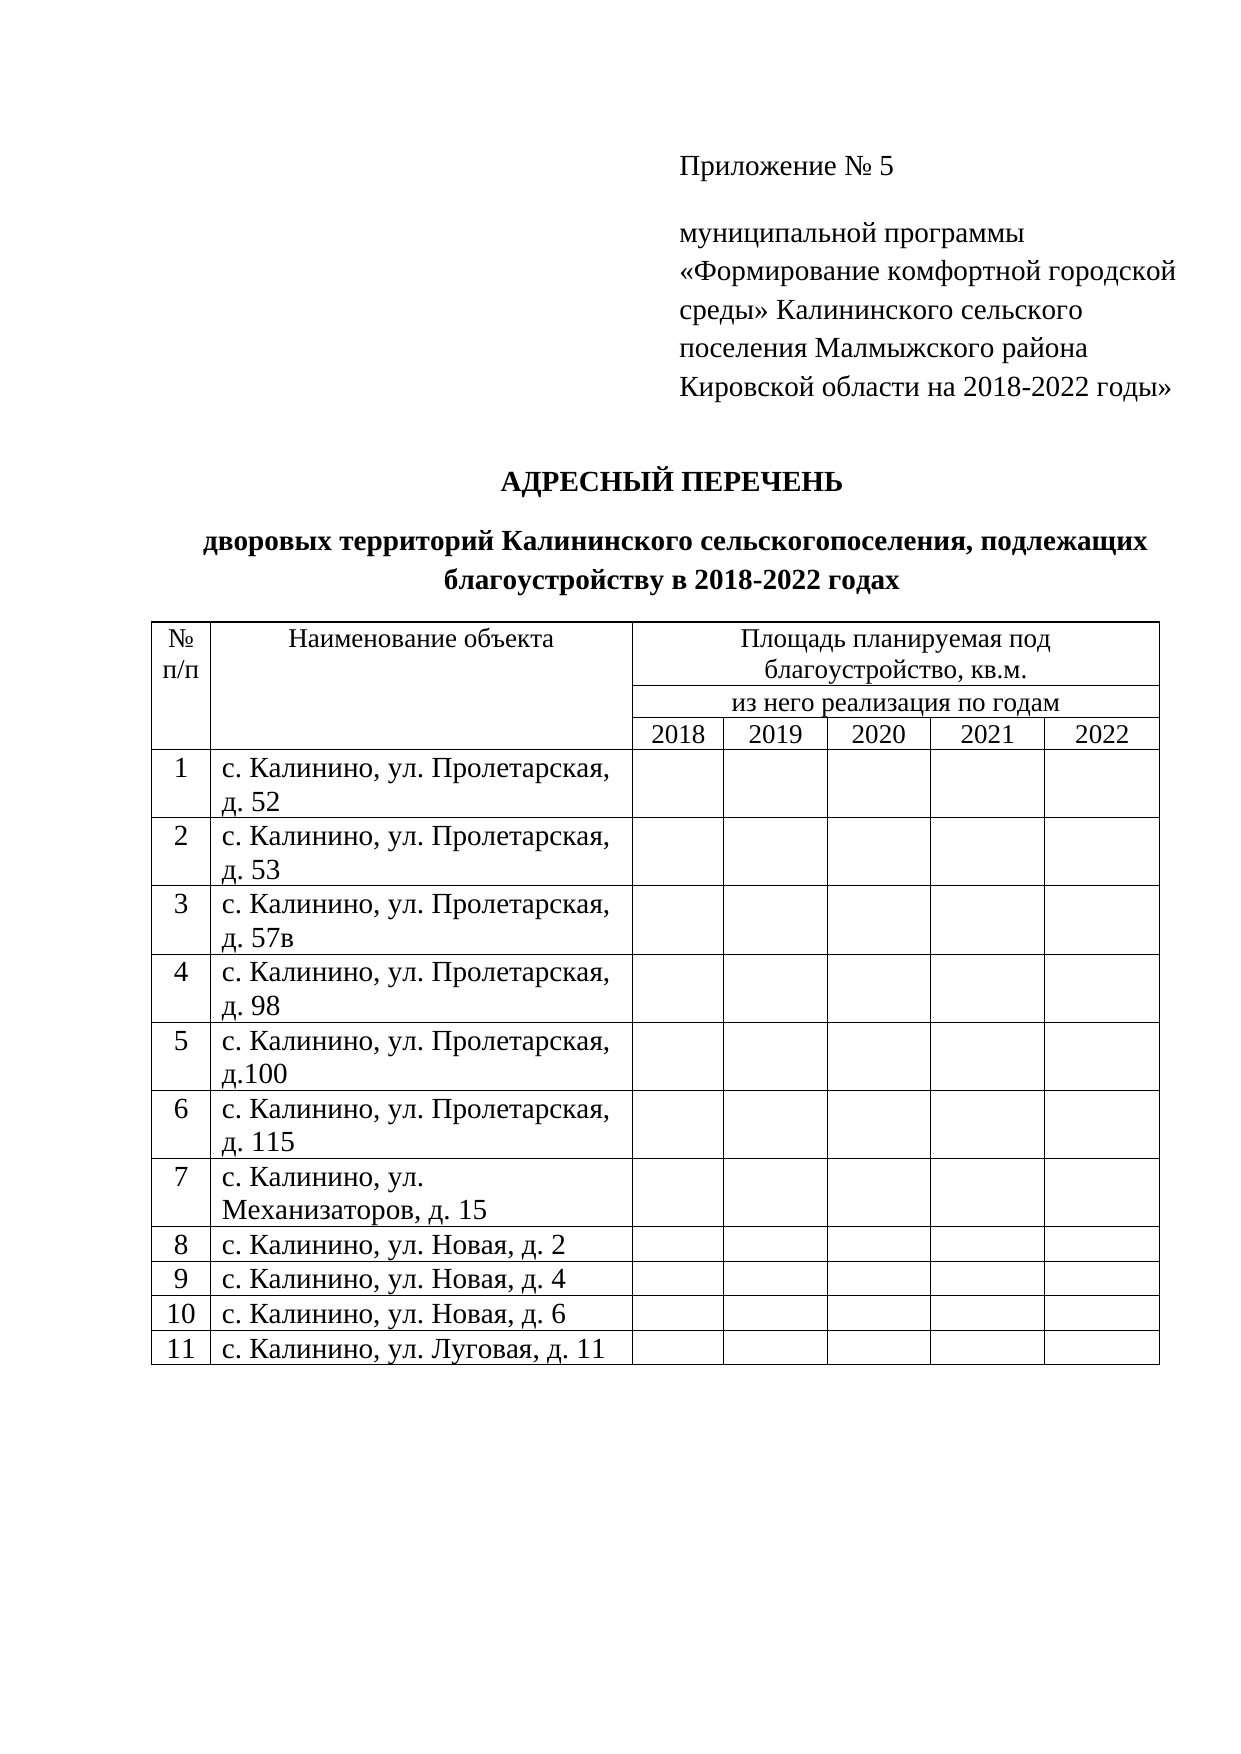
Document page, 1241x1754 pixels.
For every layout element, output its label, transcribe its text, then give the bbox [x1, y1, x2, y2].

table_cell 1 [152, 750, 210, 817]
table_cell [828, 1159, 930, 1226]
table_cell с. Калинино, ул. Механизаторов, д. 15 [211, 1159, 632, 1226]
table_cell [931, 750, 1044, 817]
table_cell 2018 [633, 718, 723, 749]
table_header Наименование объекта [211, 623, 632, 749]
table_cell 4 [152, 955, 210, 1022]
table_cell [724, 886, 827, 953]
table_header № п/п [152, 623, 210, 749]
table_cell [931, 955, 1044, 1022]
table_cell [724, 750, 827, 817]
table_cell [931, 886, 1044, 953]
table_cell [931, 1159, 1044, 1226]
table_cell [633, 1159, 723, 1226]
table_cell с. Калинино, ул. Пролетарская, д. 53 [211, 818, 632, 885]
table_cell [1045, 1262, 1159, 1295]
table_cell [724, 1023, 827, 1090]
table_cell [633, 1296, 723, 1330]
table_cell с. Калинино, ул. Пролетарская, д. 98 [211, 955, 632, 1022]
table_cell с. Калинино, ул. Пролетарская, д. 52 [211, 750, 632, 817]
table_cell [1045, 1159, 1159, 1226]
table_cell [931, 1023, 1044, 1090]
table_cell 2022 [1045, 718, 1159, 749]
table_cell 3 [152, 886, 210, 953]
table_cell [931, 818, 1044, 885]
table_cell [633, 1091, 723, 1158]
text муниципальной программы «Формирование комфортной городской среды» Калининского сельского поселения Малмыжского района Кировской области на 2018-2022 годы» [679, 215, 1181, 402]
table_cell 10 [152, 1296, 210, 1330]
table_cell из него реализация по годам [633, 686, 1159, 717]
table_cell с. Калинино, ул. Новая, д. 2 [211, 1227, 632, 1261]
table_cell [1045, 955, 1159, 1022]
table_cell с. Калинино, ул. Новая, д. 6 [211, 1296, 632, 1330]
table_cell 5 [152, 1023, 210, 1090]
table_cell [931, 1331, 1044, 1364]
table_cell 2019 [724, 718, 827, 749]
table_cell [828, 955, 930, 1022]
table_cell [828, 1091, 930, 1158]
table_cell [1045, 1091, 1159, 1158]
table_cell [931, 1227, 1044, 1261]
table_cell [633, 750, 723, 817]
table_cell [828, 818, 930, 885]
table_cell [1045, 818, 1159, 885]
table_cell [931, 1262, 1044, 1295]
table_cell [633, 1023, 723, 1090]
table_cell 7 [152, 1159, 210, 1226]
table_cell [633, 1262, 723, 1295]
table_cell [1045, 1331, 1159, 1364]
table_cell [828, 1023, 930, 1090]
table_cell 2021 [931, 718, 1044, 749]
table_cell [1045, 1227, 1159, 1261]
table_cell [828, 1331, 930, 1364]
table_cell [1045, 1296, 1159, 1330]
table_cell [724, 1331, 827, 1364]
table_cell [724, 1091, 827, 1158]
table_cell [931, 1296, 1044, 1330]
table_cell [724, 1262, 827, 1295]
table_cell 8 [152, 1227, 210, 1261]
table_cell [633, 955, 723, 1022]
table_cell с. Калинино, ул. Пролетарская, д.100 [211, 1023, 632, 1090]
table_cell 6 [152, 1091, 210, 1158]
table_cell [724, 818, 827, 885]
table_cell с. Калинино, ул. Пролетарская, д. 115 [211, 1091, 632, 1158]
table_cell [633, 886, 723, 953]
table_cell [1045, 1023, 1159, 1090]
table_cell [633, 1227, 723, 1261]
table_cell [633, 1331, 723, 1364]
table_cell 2020 [828, 718, 930, 749]
table_cell [724, 1296, 827, 1330]
table_cell [828, 886, 930, 953]
table_cell [1045, 886, 1159, 953]
table_cell с. Калинино, ул. Пролетарская, д. 57в [211, 886, 632, 953]
table_cell [931, 1091, 1044, 1158]
table_cell [633, 818, 723, 885]
table_header Площадь планируемая под благоустройство, кв.м. [633, 623, 1159, 685]
table_cell 2 [152, 818, 210, 885]
table_cell [828, 1227, 930, 1261]
table_cell 9 [152, 1262, 210, 1295]
table_cell [724, 1159, 827, 1226]
table_cell [828, 1296, 930, 1330]
table_cell с. Калинино, ул. Луговая, д. 11 [211, 1331, 632, 1364]
table_cell [1045, 750, 1159, 817]
text Приложение № 5 [679, 148, 1181, 181]
table_cell с. Калинино, ул. Новая, д. 4 [211, 1262, 632, 1295]
table_cell [724, 1227, 827, 1261]
table_cell [828, 750, 930, 817]
table_cell [828, 1262, 930, 1295]
text АДРЕСНЫЙ ПЕРЕЧЕНЬ [162, 464, 1181, 498]
table_cell [724, 955, 827, 1022]
text дворовых территорий Калининского сельскогопоселения, подлежащих благоустройству в 2018-2022 годах [162, 523, 1181, 596]
table_cell 11 [152, 1331, 210, 1364]
